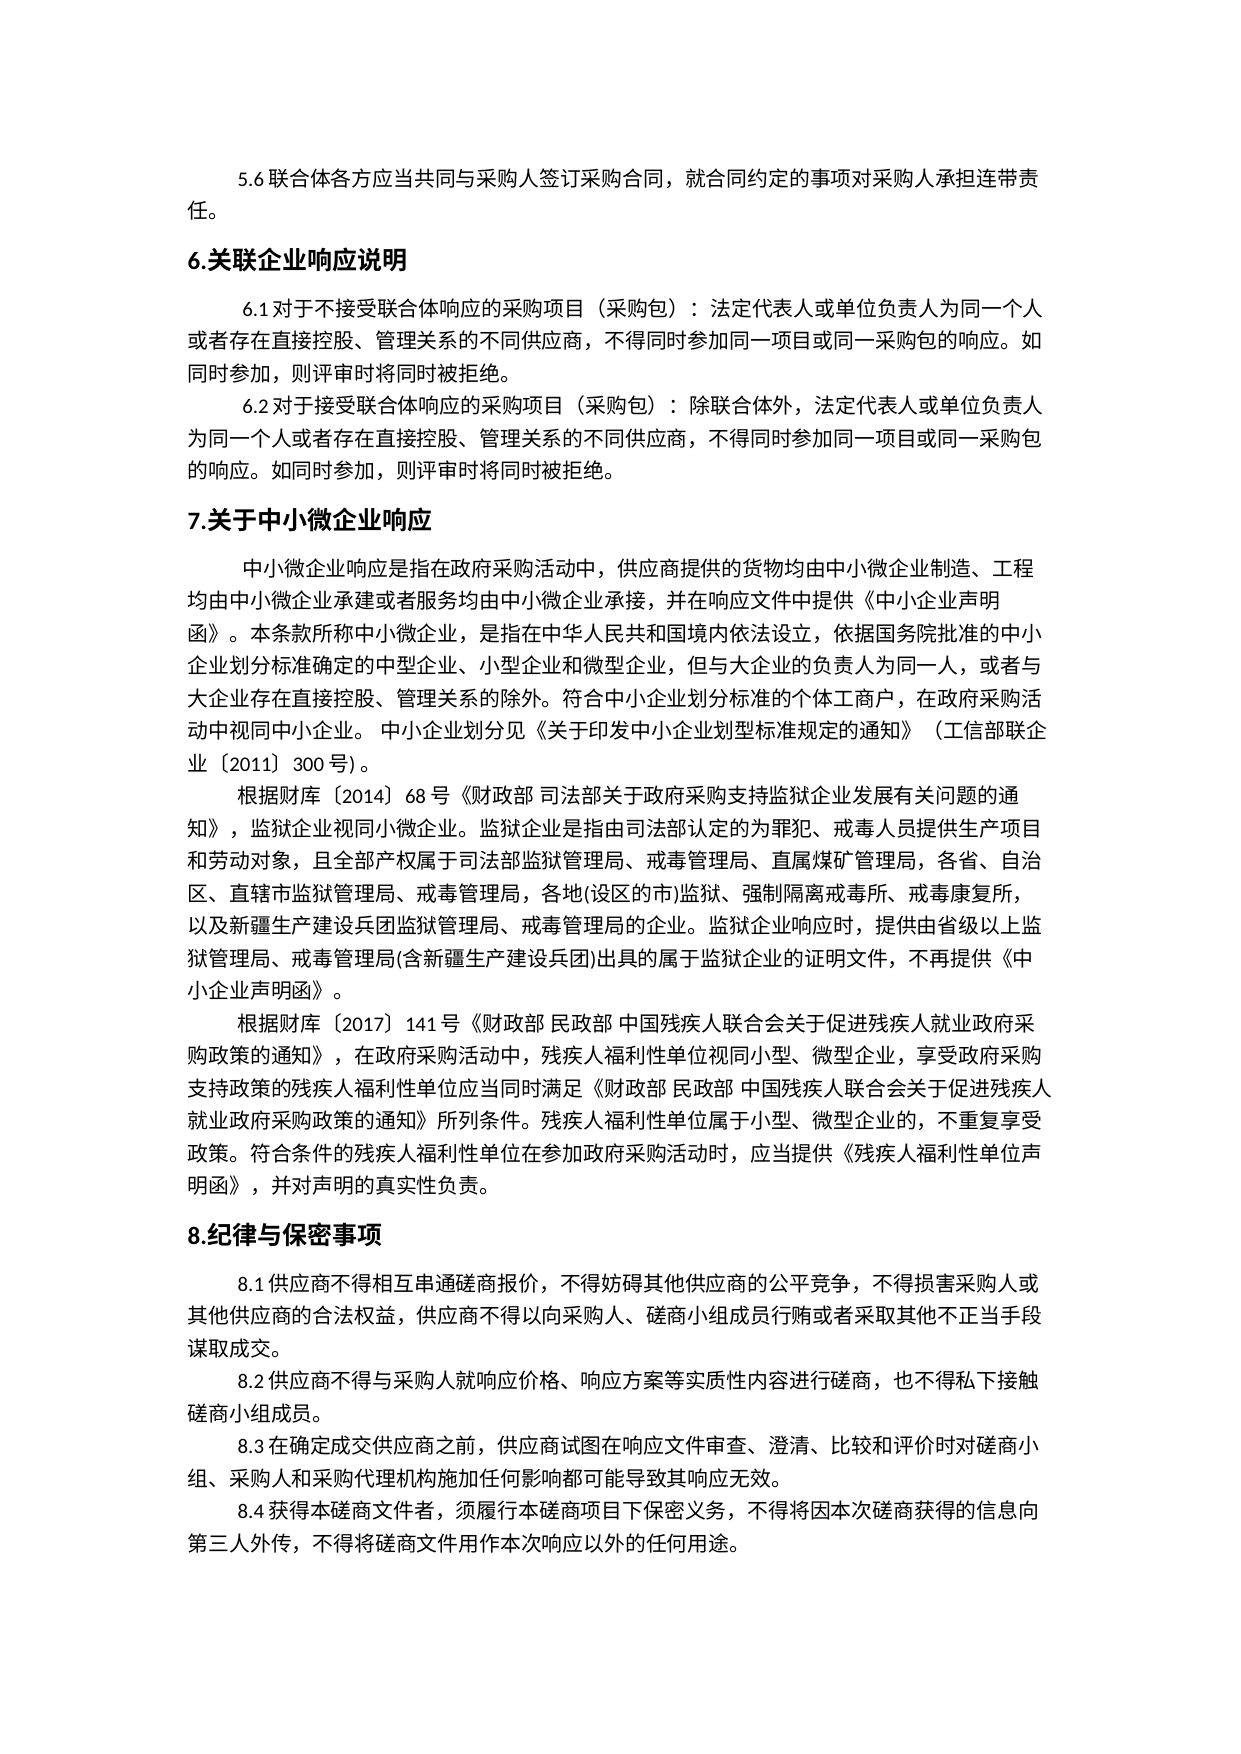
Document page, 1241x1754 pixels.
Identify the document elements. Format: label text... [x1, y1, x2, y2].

text 5.6联合体各方应当共同与采购人签订采购合同，就合同约定的事项对采购人承担连带责任。 [187, 162, 1053, 227]
text 根据财库〔2017〕141号《财政部 民政部 中国残疾人联合会关于促进残疾人就业政府采购政策的通知》，在政府采购活动中，残疾人福利性单位视同小型、微型企业，享受政府采购支持政策的残疾人福利性单位应当同时满足《财政部 民政部 中国残疾人联合会关于促进残疾人就业政府采购政策的通知》所列条件。残疾人福利性单位属于小型、微型企业的，不重复享受政策。符合条件的残疾人福利性单位在参加政府采购活动时，应当提供《残疾人福利性单位声明函》，并对声明的真实性负责。 [187, 1007, 1053, 1202]
text 8.3在确定成交供应商之前，供应商试图在响应文件审查、澄清、比较和评价时对磋商小组、采购人和采购代理机构施加任何影响都可能导致其响应无效。 [187, 1429, 1053, 1494]
text 6.关联企业响应说明 [187, 227, 1053, 292]
text 中小微企业响应是指在政府采购活动中，供应商提供的货物均由中小微企业制造、工程均由中小微企业承建或者服务均由中小微企业承接，并在响应文件中提供《中小企业声明函》。本条款所称中小微企业，是指在中华人民共和国境内依法设立，依据国务院批准的中小企业划分标准确定的中型企业、小型企业和微型企业，但与大企业的负责人为同一人，或者与大企业存在直接控股、管理关系的除外。符合中小企业划分标准的个体工商户，在政府采购活动中视同中小企业。 中小企业划分见《关于印发中小企业划型标准规定的通知》（工信部联企业〔2011〕300号) 。 [187, 552, 1053, 779]
text 6.1对于不接受联合体响应的采购项目（采购包）：法定代表人或单位负责人为同一个人或者存在直接控股、管理关系的不同供应商，不得同时参加同一项目或同一采购包的响应。如同时参加，则评审时将同时被拒绝。 [187, 292, 1053, 389]
text 8.1供应商不得相互串通磋商报价，不得妨碍其他供应商的公平竞争，不得损害采购人或其他供应商的合法权益，供应商不得以向采购人、磋商小组成员行贿或者采取其他不正当手段谋取成交。 [187, 1267, 1053, 1364]
text 7.关于中小微企业响应 [187, 487, 1053, 552]
text 8.4获得本磋商文件者，须履行本磋商项目下保密义务，不得将因本次磋商获得的信息向第三人外传，不得将磋商文件用作本次响应以外的任何用途。 [187, 1494, 1053, 1559]
text 8.2供应商不得与采购人就响应价格、响应方案等实质性内容进行磋商，也不得私下接触磋商小组成员。 [187, 1364, 1053, 1429]
text 8.纪律与保密事项 [187, 1202, 1053, 1267]
text 6.2对于接受联合体响应的采购项目（采购包）：除联合体外，法定代表人或单位负责人为同一个人或者存在直接控股、管理关系的不同供应商，不得同时参加同一项目或同一采购包的响应。如同时参加，则评审时将同时被拒绝。 [187, 389, 1053, 487]
text 根据财库〔2014〕68号《财政部 司法部关于政府采购支持监狱企业发展有关问题的通知》，监狱企业视同小微企业。监狱企业是指由司法部认定的为罪犯、戒毒人员提供生产项目和劳动对象，且全部产权属于司法部监狱管理局、戒毒管理局、直属煤矿管理局，各省、自治区、直辖市监狱管理局、戒毒管理局，各地(设区的市)监狱、强制隔离戒毒所、戒毒康复所，以及新疆生产建设兵团监狱管理局、戒毒管理局的企业。监狱企业响应时，提供由省级以上监狱管理局、戒毒管理局(含新疆生产建设兵团)出具的属于监狱企业的证明文件，不再提供《中小企业声明函》。 [187, 779, 1053, 1007]
